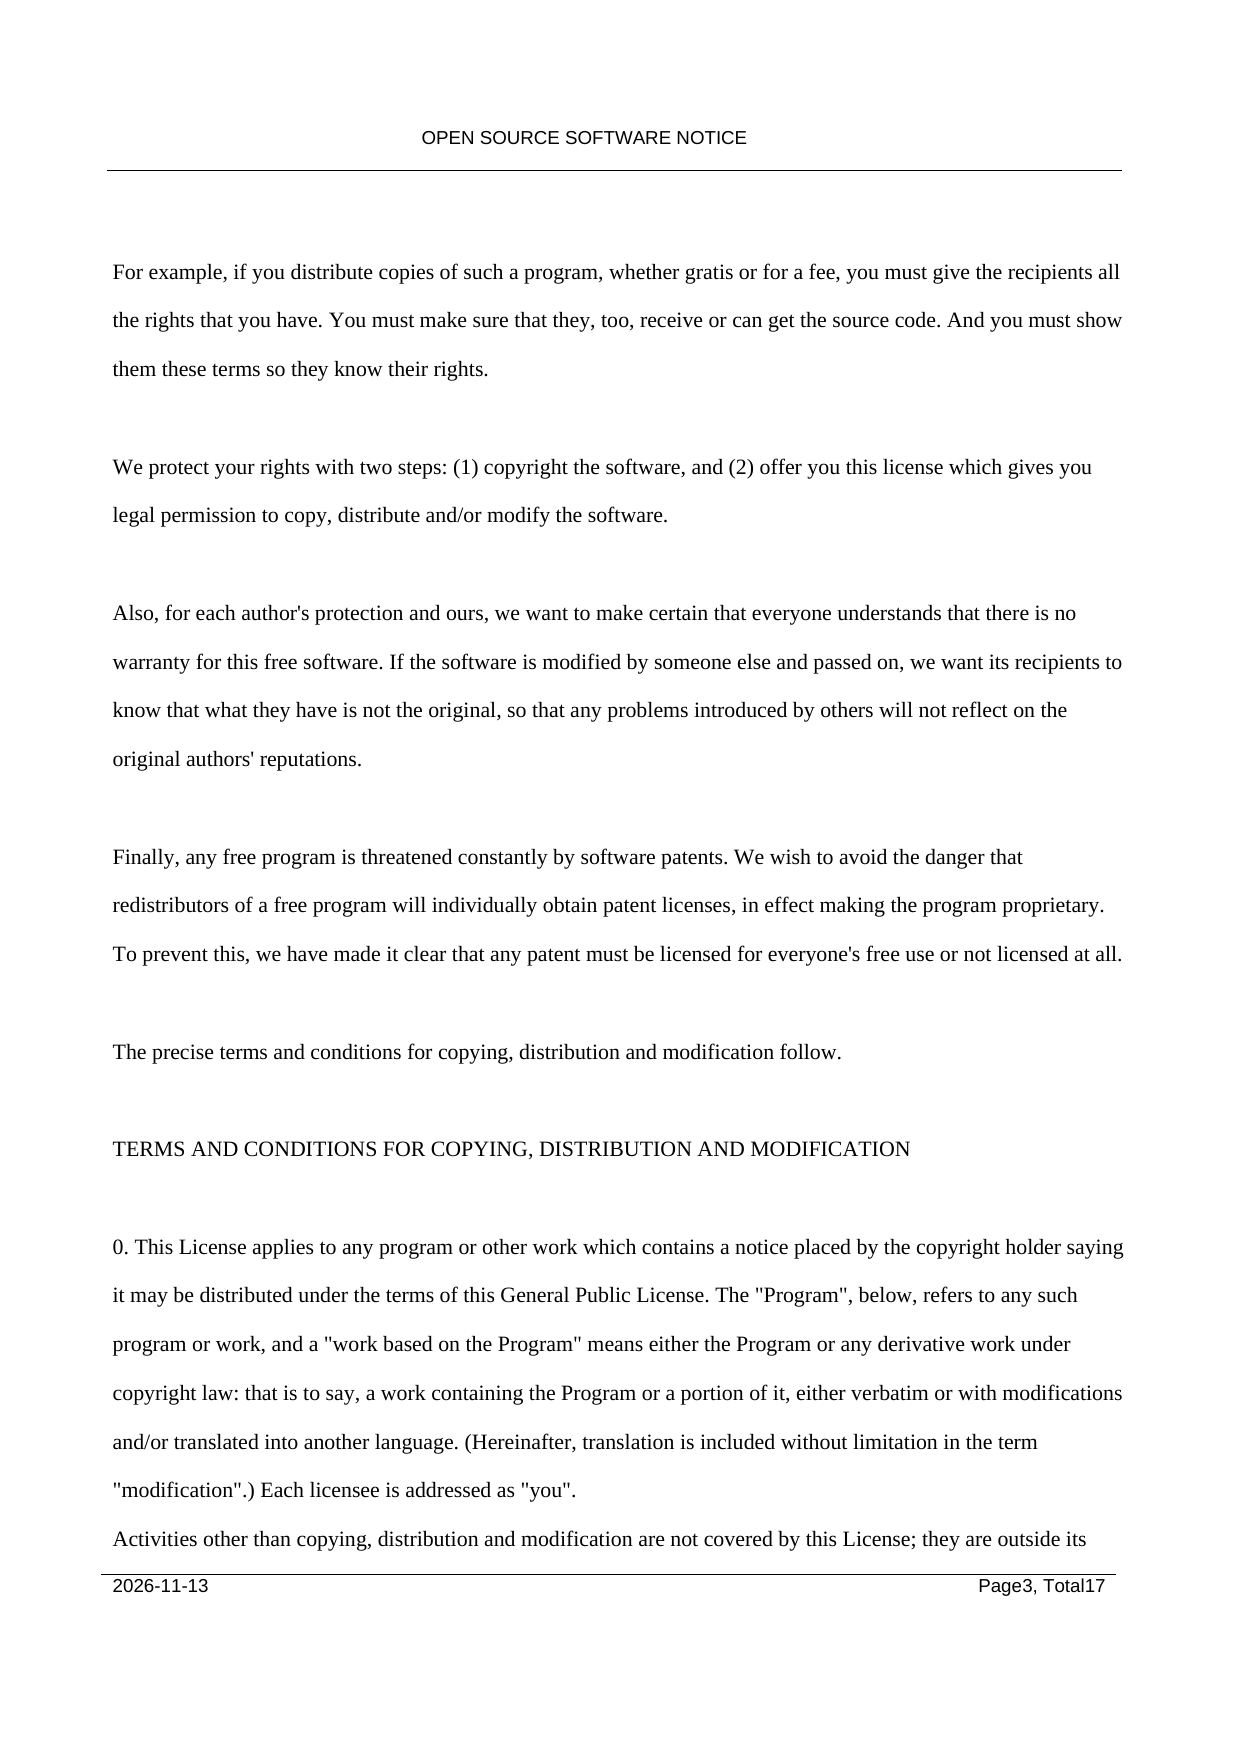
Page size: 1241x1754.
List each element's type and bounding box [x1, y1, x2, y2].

text [112, 206, 1128, 1555]
